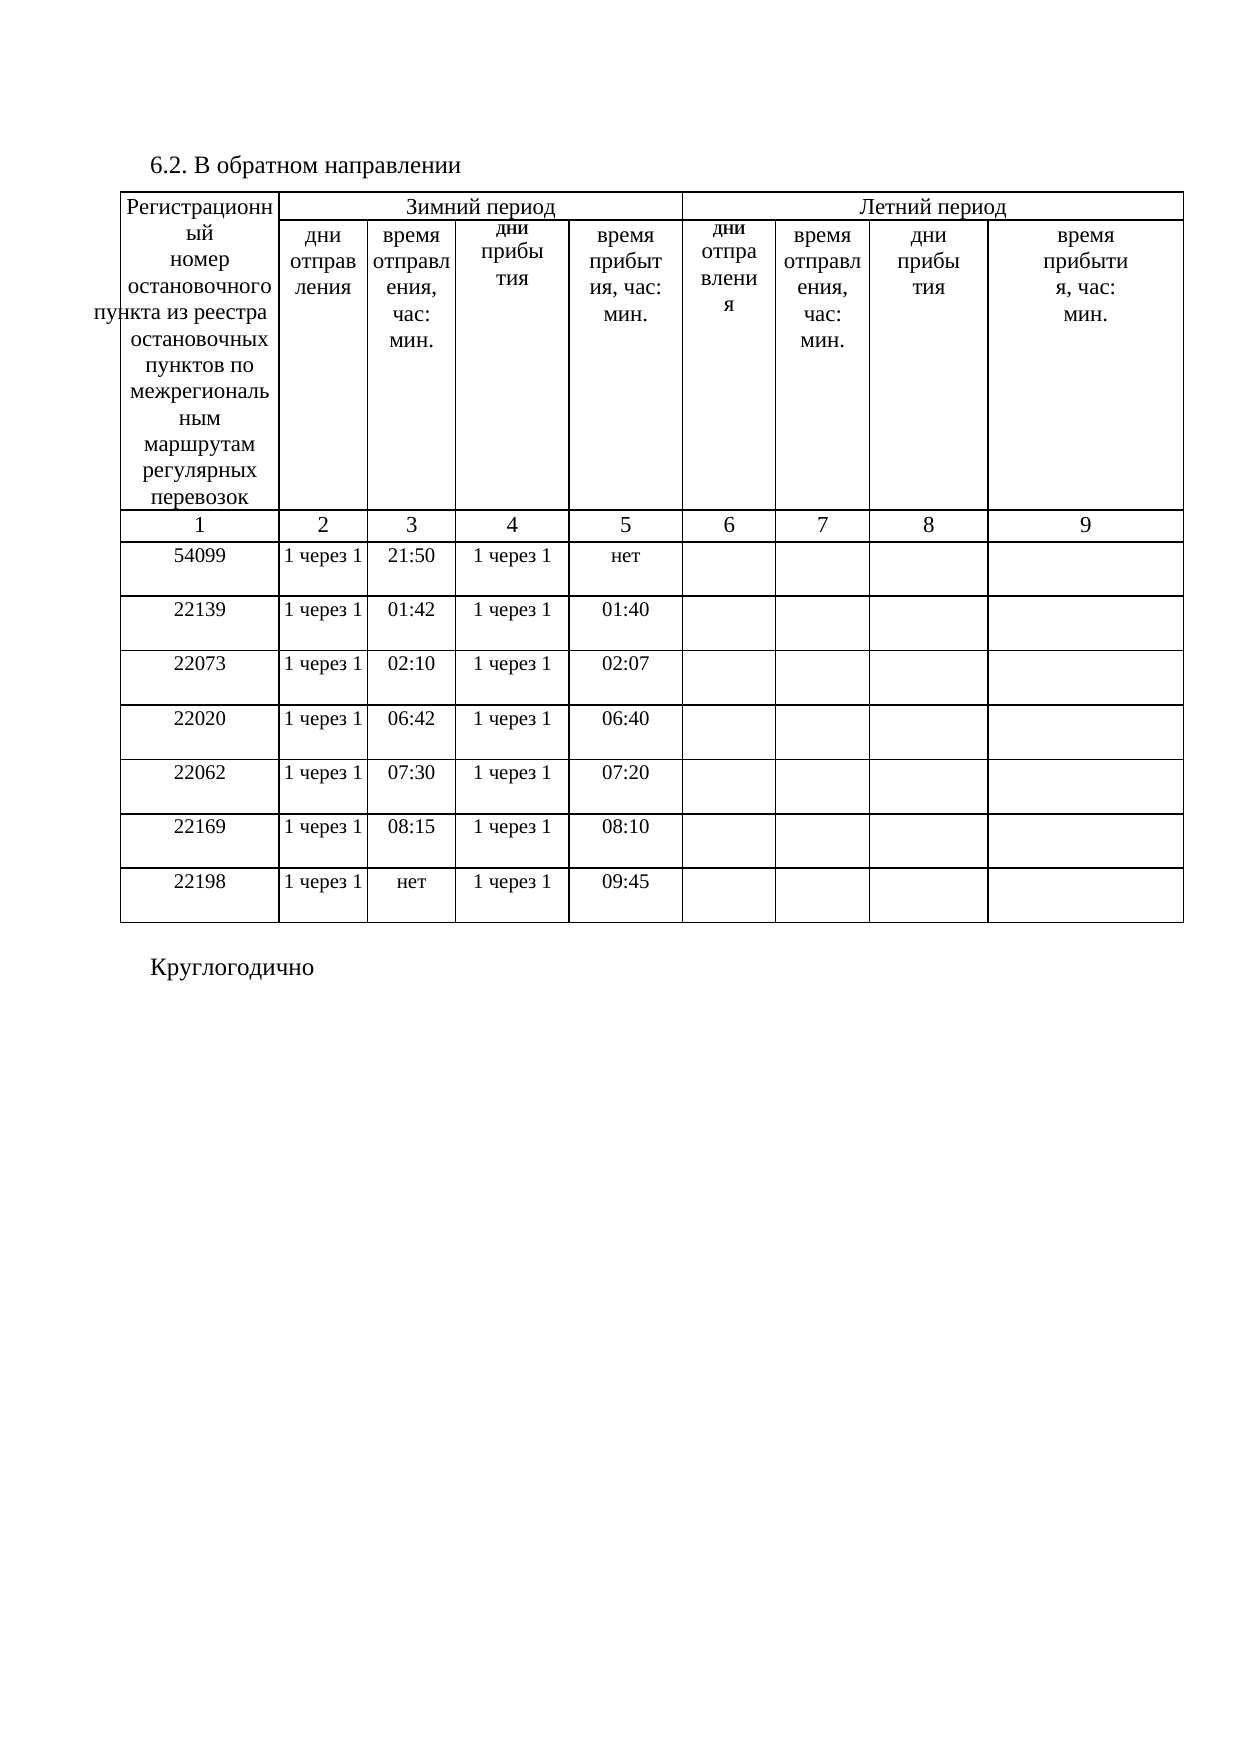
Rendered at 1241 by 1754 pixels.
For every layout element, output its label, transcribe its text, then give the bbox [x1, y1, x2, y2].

table_cell 1 через 1 [456, 651, 568, 704]
table_cell 8 [870, 511, 987, 541]
table_cell 9 [989, 511, 1183, 541]
table_cell 07:30 [368, 760, 455, 813]
table_cell 22073 [121, 651, 278, 704]
table_cell 02:10 [368, 651, 455, 704]
table_cell [776, 815, 869, 867]
table_cell ДНИ прибы тия [456, 221, 568, 509]
table_cell [683, 597, 775, 650]
table_cell ДНИ отпра влени я [683, 221, 775, 509]
table_cell 01:42 [368, 597, 455, 650]
table_cell 7 [776, 511, 869, 541]
table_cell 1 через 1 [456, 597, 568, 650]
table_cell 22139 [121, 597, 278, 650]
table_cell нет [570, 543, 682, 595]
table_cell [683, 815, 775, 867]
table_cell 22198 [121, 869, 278, 922]
table_cell [870, 651, 987, 704]
text Круглогодично [150, 952, 1090, 981]
table_cell время отправл ения, час: мин. [776, 221, 869, 509]
table_cell дни прибы тия [870, 221, 987, 509]
table_cell 01:40 [570, 597, 682, 650]
table_cell 07:20 [570, 760, 682, 813]
table_cell 22020 [121, 706, 278, 758]
table_cell 3 [368, 511, 455, 541]
table_cell [989, 543, 1183, 595]
table_cell 1 [121, 511, 278, 541]
table_cell 02:07 [570, 651, 682, 704]
table_cell [870, 760, 987, 813]
table_cell 6 [683, 511, 775, 541]
table_header Регистрационный номер остановочного пункта из реестра остановочных пунктов по межрегиональным маршрутам регулярных перевозок [121, 193, 278, 509]
table_cell [989, 869, 1183, 922]
table_cell [870, 543, 987, 595]
table_cell 21:50 [368, 543, 455, 595]
table_cell время отправл ения, час: мин. [368, 221, 455, 509]
table_cell [776, 597, 869, 650]
table_cell 08:10 [570, 815, 682, 867]
table_cell 1 через 1 [456, 543, 568, 595]
table_cell 1 через 1 [456, 760, 568, 813]
table_cell [989, 706, 1183, 758]
table_cell [776, 543, 869, 595]
table_cell 5 [570, 511, 682, 541]
table_cell 06:40 [570, 706, 682, 758]
table_cell время прибыт ия, час: мин. [570, 221, 682, 509]
table_cell [776, 706, 869, 758]
table_cell [776, 760, 869, 813]
table_cell [683, 651, 775, 704]
table_cell 09:45 [570, 869, 682, 922]
table_cell [870, 597, 987, 650]
table_cell [989, 597, 1183, 650]
table_cell время прибыти я, час: мин. [989, 221, 1183, 509]
table_cell 1 через 1 [280, 760, 367, 813]
table_cell 1 через 1 [280, 651, 367, 704]
table_cell [683, 869, 775, 922]
table_cell 4 [456, 511, 568, 541]
table_cell 08:15 [368, 815, 455, 867]
table_header Зимний период [280, 193, 682, 219]
table_cell 1 через 1 [280, 597, 367, 650]
table_cell [683, 706, 775, 758]
table_cell [776, 651, 869, 704]
table_cell [989, 815, 1183, 867]
table_cell [870, 815, 987, 867]
table_cell 06:42 [368, 706, 455, 758]
table_cell 1 через 1 [456, 869, 568, 922]
table_cell [870, 869, 987, 922]
table_cell [870, 706, 987, 758]
table_cell [683, 543, 775, 595]
table_cell 1 через 1 [280, 869, 367, 922]
text 6.2. В обратном направлении [150, 150, 1090, 179]
table_cell нет [368, 869, 455, 922]
table_cell [683, 760, 775, 813]
table_cell [989, 760, 1183, 813]
table_cell [989, 651, 1183, 704]
table_cell 1 через 1 [280, 706, 367, 758]
table_cell 22169 [121, 815, 278, 867]
table_cell 22062 [121, 760, 278, 813]
table_cell 1 через 1 [456, 815, 568, 867]
table_cell дни отправ ления [280, 221, 367, 509]
table_header Летний период [683, 193, 1183, 219]
table_cell 1 через 1 [280, 815, 367, 867]
table_cell 1 через 1 [456, 706, 568, 758]
table_cell [776, 869, 869, 922]
table_cell 54099 [121, 543, 278, 595]
table_cell 2 [280, 511, 367, 541]
table_cell 1 через 1 [280, 543, 367, 595]
